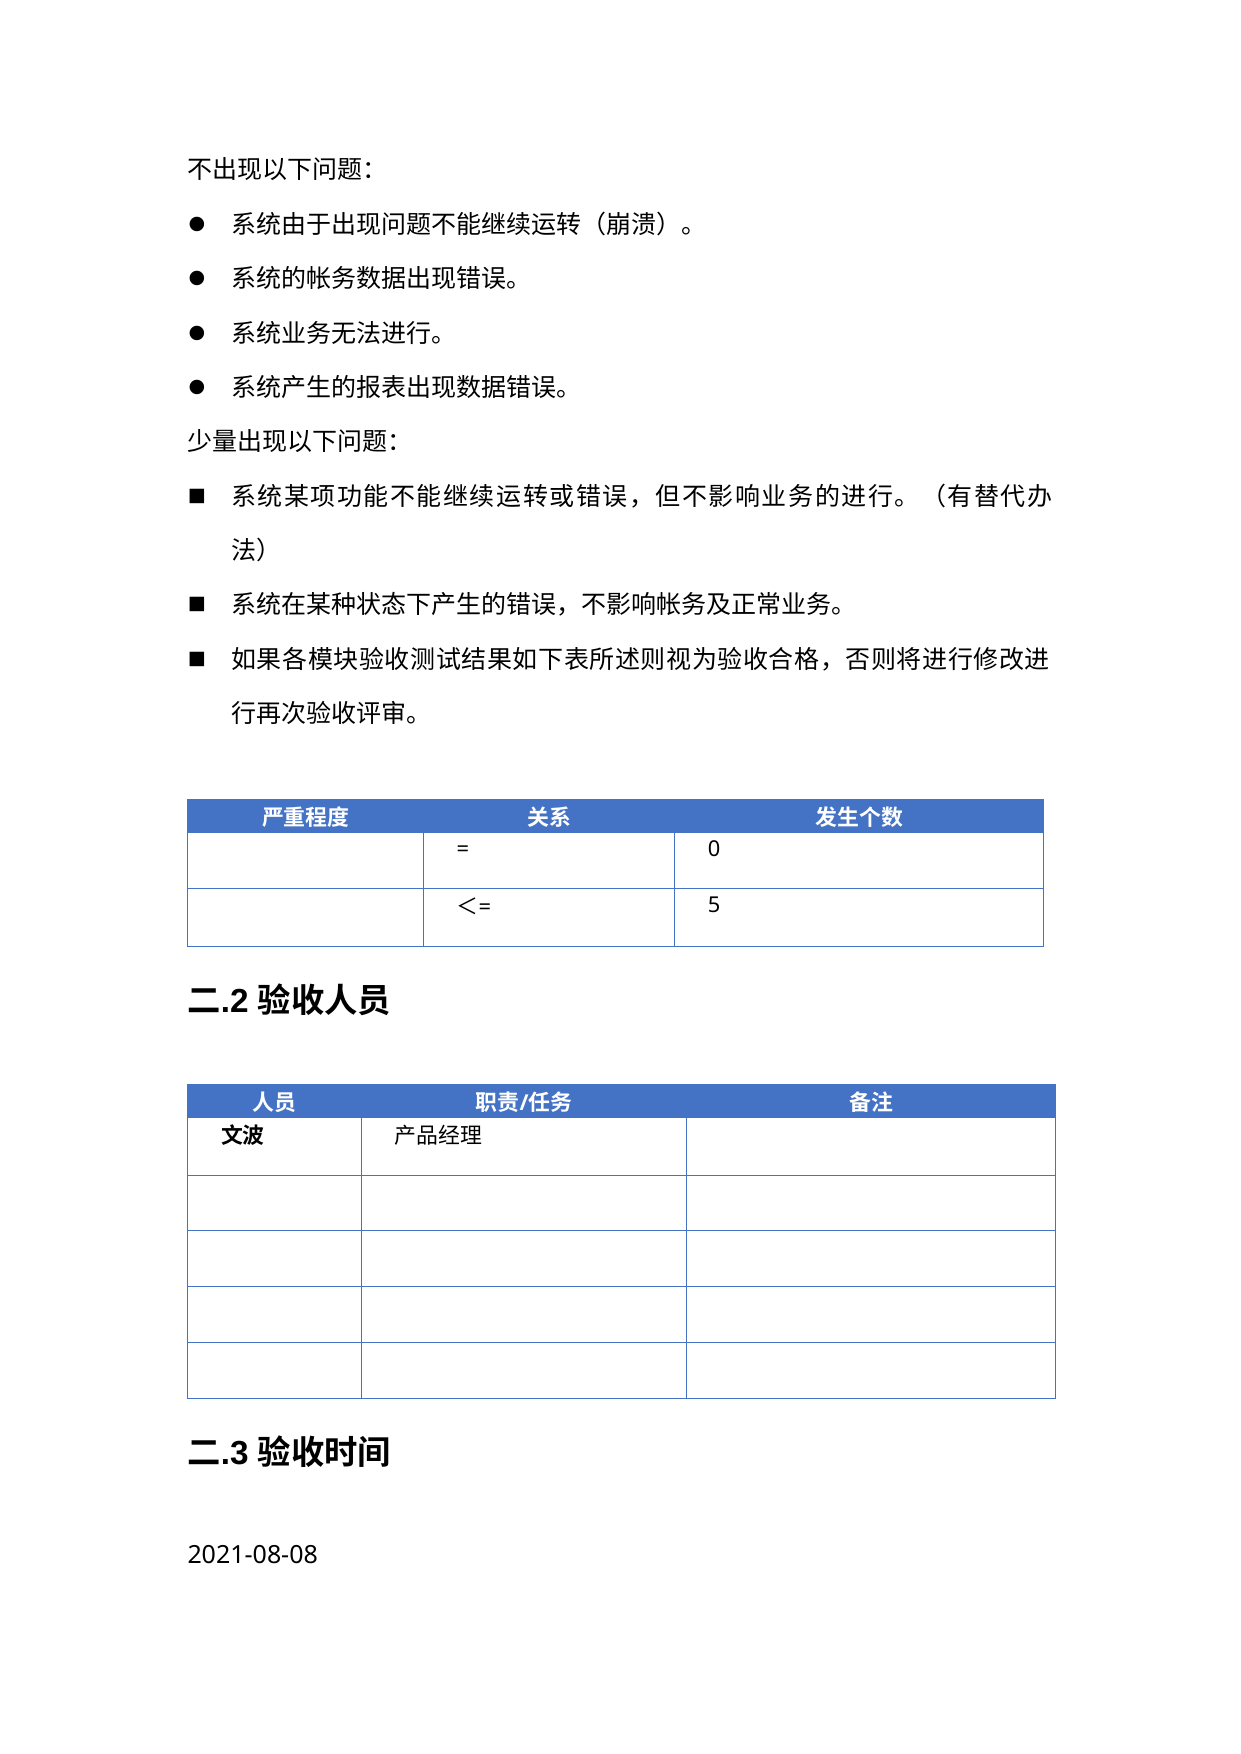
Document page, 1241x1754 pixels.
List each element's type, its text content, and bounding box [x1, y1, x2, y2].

table_header 严重程度 [188, 800, 423, 832]
subtitle 验收时间 [187, 1426, 1053, 1474]
table_cell ＜= [424, 889, 674, 946]
table_cell [362, 1287, 686, 1342]
list 如果各模块验收测试结果如下表所述则视为验收合格，否则将进行修改进行再次验收评审。 [187, 639, 1053, 730]
text 2021-08-08 [187, 1536, 1053, 1571]
table_cell 5 [675, 889, 1043, 946]
text 少量出现以下问题： [187, 422, 1053, 458]
list 系统由于出现问题不能继续运转（崩溃）。 [187, 204, 1053, 241]
table_cell 0 [675, 833, 1043, 888]
table_cell [188, 1287, 361, 1342]
table_cell [687, 1287, 1055, 1342]
table_header 职责/任务 [362, 1085, 686, 1117]
table_header 人员 [188, 1085, 361, 1117]
table_cell [188, 1231, 361, 1286]
table_cell [188, 1343, 361, 1398]
table_cell 产品经理 [362, 1118, 686, 1174]
table_cell [687, 1343, 1055, 1398]
text 不出现以下问题： [187, 150, 1053, 186]
table_cell [188, 833, 423, 888]
list 系统业务无法进行。 [187, 313, 1053, 349]
table_header 备注 [687, 1085, 1055, 1117]
table_cell [362, 1231, 686, 1286]
table_header 发生个数 [675, 800, 1043, 832]
subtitle 验收人员 [187, 974, 1053, 1022]
list 系统产生的报表出现数据错误。 [187, 367, 1053, 404]
table_cell [188, 1176, 361, 1230]
table_cell [362, 1176, 686, 1230]
table_cell [362, 1343, 686, 1398]
table_cell [687, 1118, 1055, 1174]
table_cell [687, 1231, 1055, 1286]
list 系统的帐务数据出现错误。 [187, 259, 1053, 295]
table_cell = [424, 833, 674, 888]
list 系统在某种状态下产生的错误，不影响帐务及正常业务。 [187, 585, 1053, 621]
table_cell [687, 1176, 1055, 1230]
list 系统某项功能不能继续运转或错误，但不影响业务的进行。（有替代办法） [187, 476, 1053, 567]
table_cell 文波 [188, 1118, 361, 1174]
table_header 关系 [424, 800, 674, 832]
table_cell [188, 889, 423, 946]
